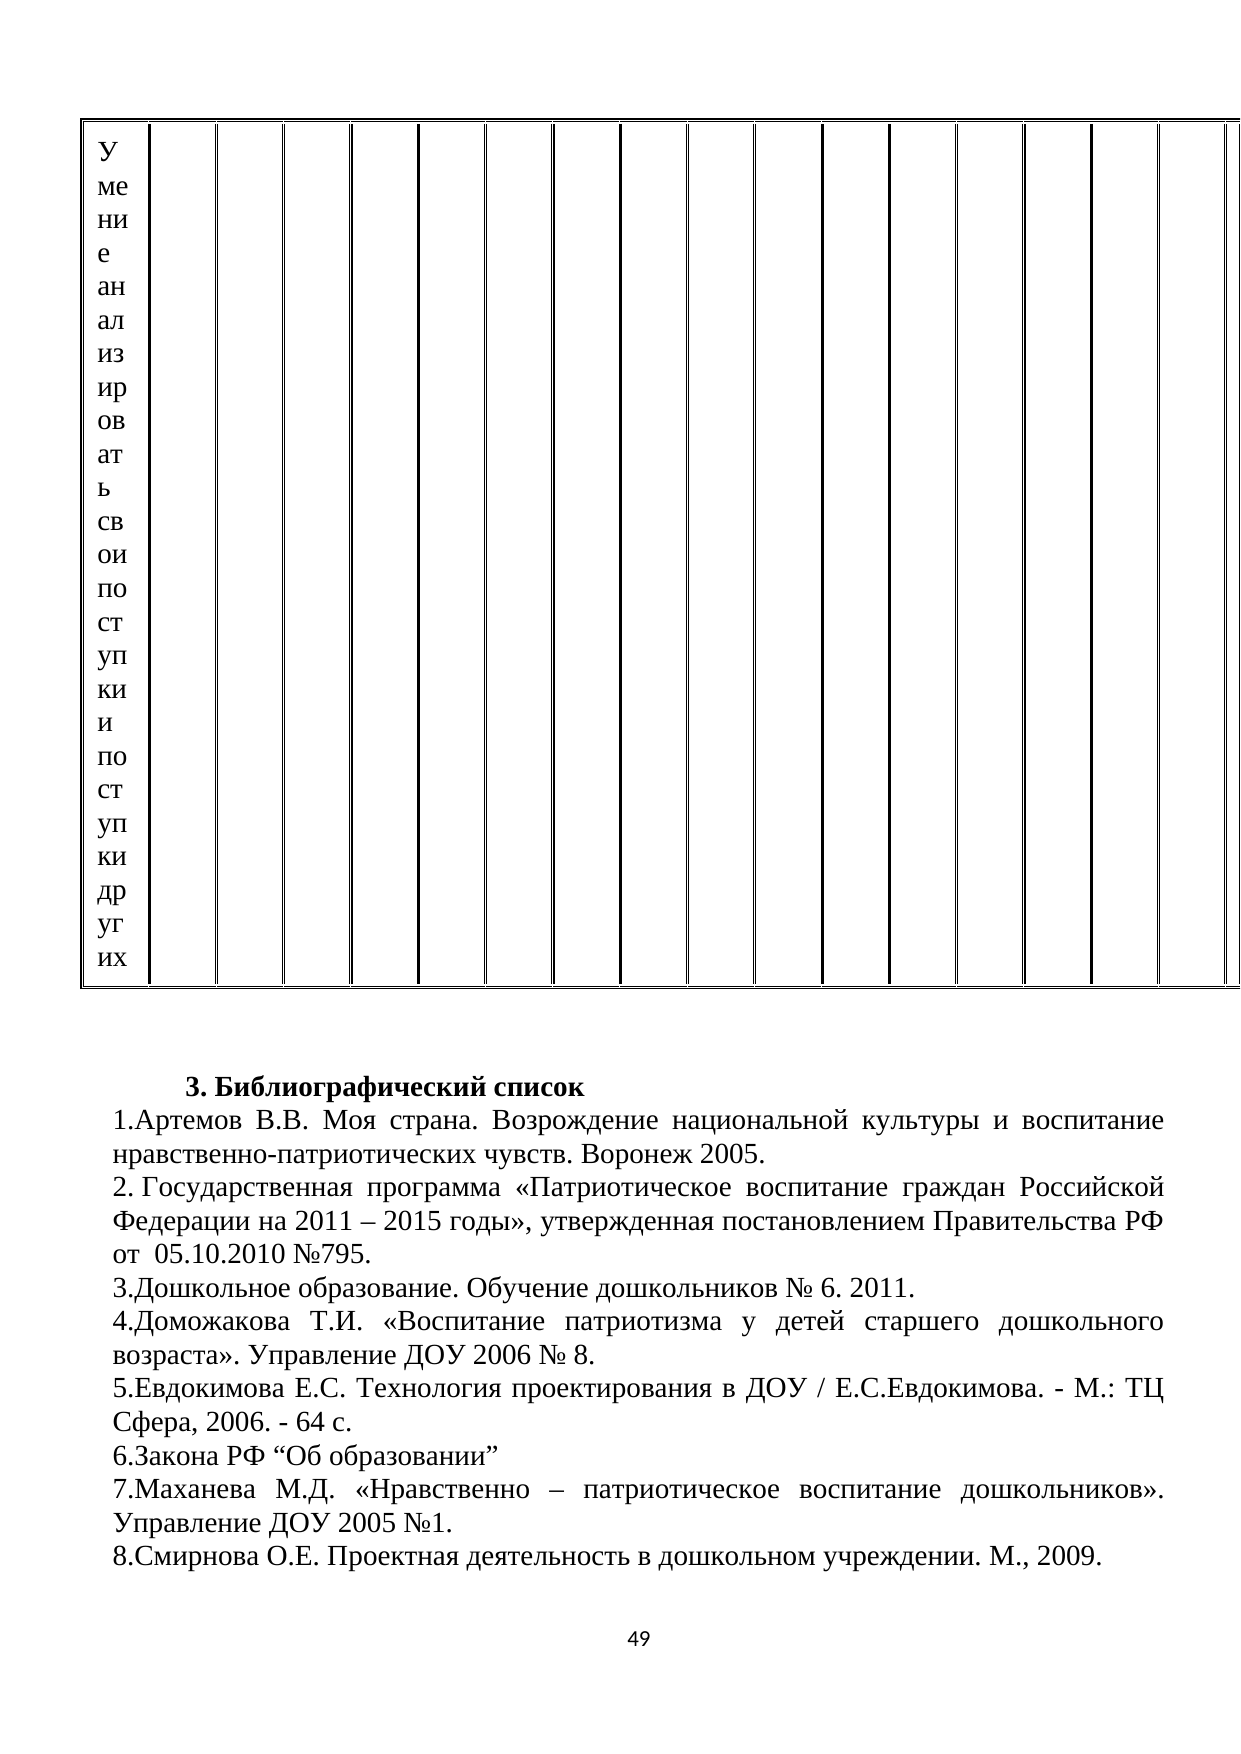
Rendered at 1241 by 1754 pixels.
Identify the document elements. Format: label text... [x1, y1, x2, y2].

table_cell [1024, 122, 1091, 986]
text 3. Библиографический список [112, 1069, 1165, 1102]
text 2. Государственная программа «Патриотическое воспитание граждан Российской Федерации на 2011 – 2015 годы», утвержденная постановлением Правительства РФ от 05.10.2010 №795. [112, 1169, 1165, 1270]
table_cell [1091, 122, 1158, 986]
table_cell [418, 122, 486, 986]
table_cell [889, 122, 957, 986]
table_cell [957, 120, 1024, 986]
table_cell [620, 122, 687, 986]
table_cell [84, 120, 149, 986]
table_cell [553, 120, 620, 986]
text 3.Дошкольное образование. Обучение дошкольников № 6. 2011. [112, 1270, 1165, 1303]
table_cell [688, 122, 755, 986]
table_cell [351, 122, 418, 986]
table_cell [486, 120, 553, 986]
table_cell [149, 122, 216, 986]
text 1.Артемов В.В. Моя страна. Возрождение национальной культуры и воспитание нравственно-патриотических чувств. Воронеж 2005. [112, 1102, 1165, 1169]
text 4.Доможакова Т.И. «Воспитание патриотизма у детей старшего дошкольного возраста». Управление ДОУ 2006 № 8. [112, 1303, 1165, 1371]
text 5.Евдокимова Е.С. Технология проектирования в ДОУ / Е.С.Евдокимова. - М.: ТЦ Сфера, 2006. - 64 с. [112, 1371, 1165, 1438]
text 7.Маханева М.Д. «Нравственно – патриотическое воспитание дошкольников». Управление ДОУ 2005 №1. [112, 1471, 1165, 1538]
table_cell [216, 122, 284, 986]
text 6.Закона РФ “Об образовании” [112, 1438, 1165, 1471]
table_cell [284, 120, 351, 986]
table_cell [755, 120, 822, 986]
table_cell [1226, 122, 1240, 986]
text 8.Смирнова О.Е. Проектная деятельность в дошкольном учреждении. М., 2009. [112, 1538, 1165, 1572]
table_cell [822, 122, 889, 986]
table_cell [1159, 122, 1226, 986]
